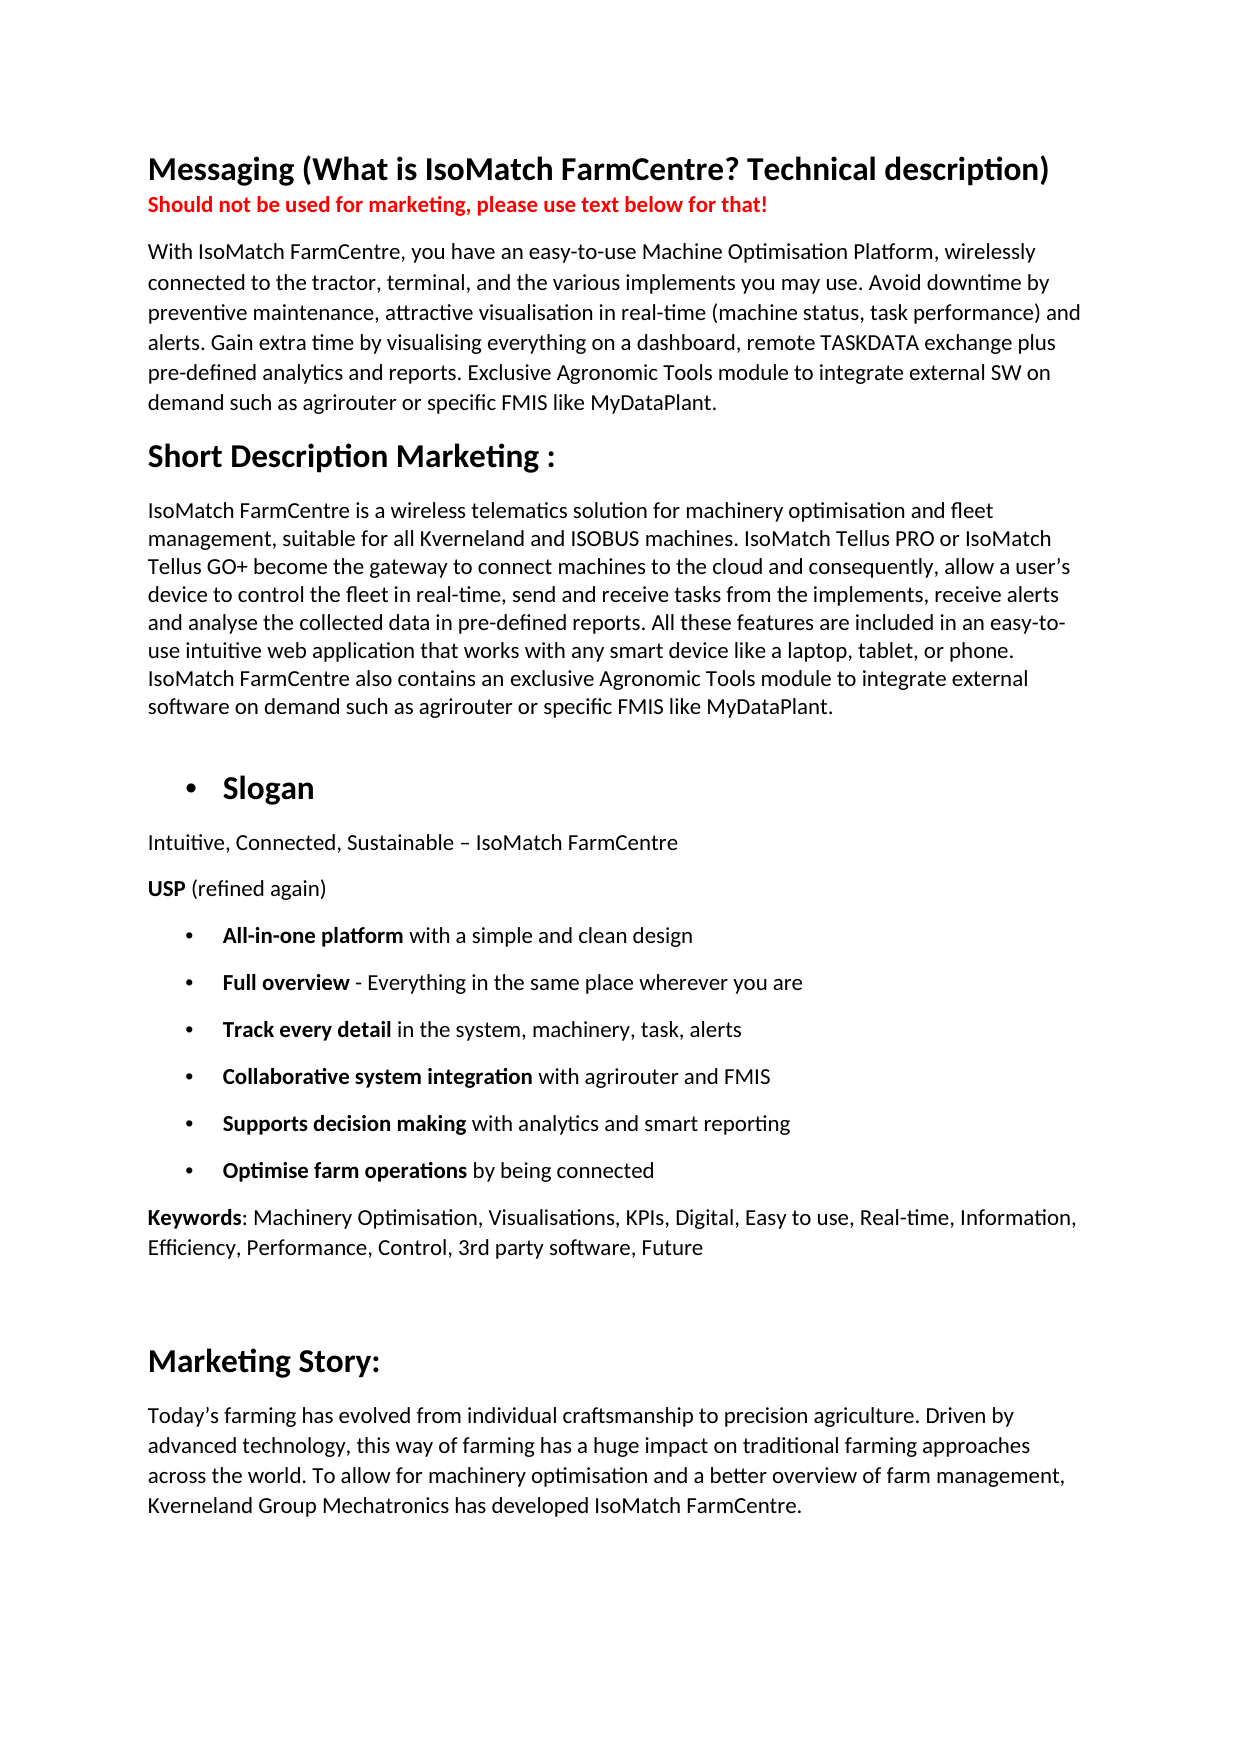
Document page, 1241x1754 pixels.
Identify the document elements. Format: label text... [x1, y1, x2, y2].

text Keywords: Machinery Optimisation, Visualisations, KPIs, Digital, Easy to use, Real-time, Information, Efficiency, Performance, Control, 3rd party software, Future [148, 1203, 1093, 1261]
text Messaging (What is IsoMatch FarmCentre? Technical description) Should not be used for marketing, please use text below for that! [148, 148, 1093, 218]
list Track every detail in the system, machinery, task, alerts [185, 1015, 1093, 1043]
text With IsoMatch FarmCentre, you have an easy-to-use Machine Optimisation Platform, wirelessly connected to the tractor, terminal, and the various implements you may use. Avoid downtime by preventive maintenance, attractive visualisation in real-time (machine status, task performance) and alerts. Gain extra time by visualising everything on a dashboard, remote TASKDATA exchange plus pre-defined analytics and reports. Exclusive Agronomic Tools module to integrate external SW on demand such as agrirouter or specific FMIS like MyDataPlant. [148, 237, 1093, 416]
list Optimise farm operations by being connected [185, 1156, 1093, 1184]
text USP (refined again) [148, 874, 1093, 902]
list Full overview - Everything in the same place wherever you are [185, 968, 1093, 996]
list Collaborative system integration with agrirouter and FMIS [185, 1062, 1093, 1090]
list Slogan [185, 767, 1093, 808]
list All-in-one platform with a simple and clean design [185, 921, 1093, 949]
text IsoMatch FarmCentre is a wireless telematics solution for machinery optimisation and fleet management, suitable for all Kverneland and ISOBUS machines. IsoMatch Tellus PRO or IsoMatch Tellus GO+ become the gateway to connect machines to the cloud and consequently, allow a user’s device to control the fleet in real-time, send and receive tasks from the implements, receive alerts and analyse the collected data in pre-defined reports. All these features are included in an easy-to-use intuitive web application that works with any smart device like a laptop, tablet, or phone. IsoMatch FarmCentre also contains an exclusive Agronomic Tools module to integrate external software on demand such as agrirouter or specific FMIS like MyDataPlant. [148, 496, 1093, 720]
text Short Description Marketing : [148, 435, 1093, 476]
list Supports decision making with analytics and smart reporting [185, 1109, 1093, 1137]
text Marketing Story: [148, 1340, 1093, 1381]
text Today’s farming has evolved from individual craftsmanship to precision agriculture. Driven by advanced technology, this way of farming has a huge impact on traditional farming approaches across the world. To allow for machinery optimisation and a better overview of farm management, Kverneland Group Mechatronics has developed IsoMatch FarmCentre. [148, 1401, 1093, 1519]
text Intuitive, Connected, Sustainable – IsoMatch FarmCentre [148, 828, 1093, 856]
